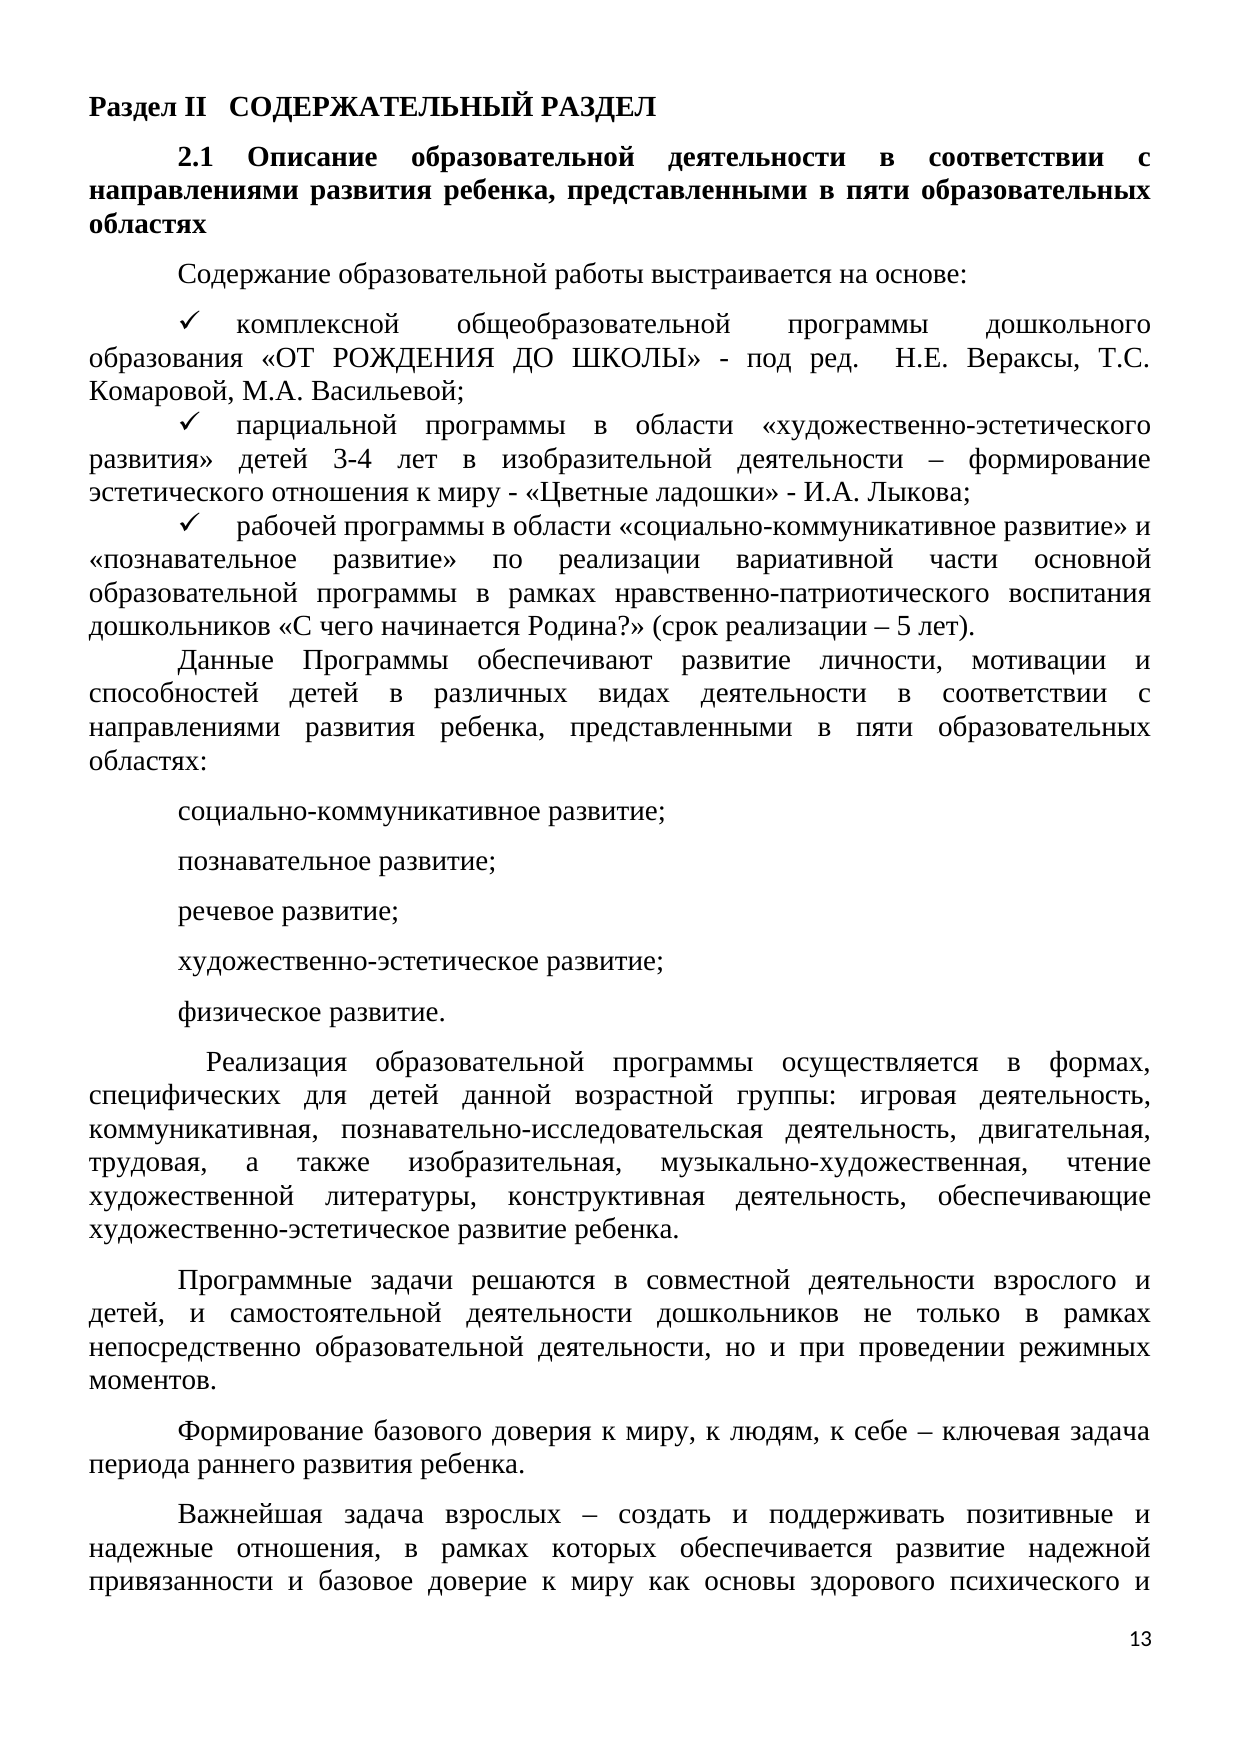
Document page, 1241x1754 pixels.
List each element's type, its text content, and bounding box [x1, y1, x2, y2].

text Данные Программы обеспечивают развитие личности, мотивации и способностей детей в различных видах деятельности в соответствии с направлениями развития ребенка, представленными в пяти образовательных областях: [89, 642, 1152, 776]
text 2.1 Описание образовательной деятельности в соответствии с направлениями развития ребенка, представленными в пяти образовательных областях [89, 139, 1152, 239]
text Раздел II СОДЕРЖАТЕЛЬНЫЙ РАЗДЕЛ [89, 89, 1152, 122]
text Реализация образовательной программы осуществляется в формах, специфических для детей данной возрастной группы: игровая деятельность, коммуникативная, познавательно-исследовательская деятельность, двигательная, трудовая, а также изобразительная, музыкально-художественная, чтение художественной литературы, конструктивная деятельность, обеспечивающие художественно-эстетическое развитие ребенка. [89, 1044, 1152, 1245]
text  социально-коммуникативное развитие; [89, 793, 1152, 826]
text Программные задачи решаются в совместной деятельности взрослого и детей, и самостоятельной деятельности дошкольников не только в рамках непосредственно образовательной деятельности, но и при проведении режимных моментов. [89, 1262, 1152, 1396]
list парциальной программы в области «художественно-эстетического развития» детей 3-4 лет в изобразительной деятельности – формирование эстетического отношения к миру - «Цветные ладошки» - И.А. Лыкова; [89, 407, 1152, 508]
text Формирование базового доверия к миру, к людям, к себе – ключевая задача периода раннего развития ребенка. [89, 1413, 1152, 1480]
text Содержание образовательной работы выстраивается на основе: [89, 256, 1152, 290]
text  физическое развитие. [89, 994, 1152, 1027]
text  художественно-эстетическое развитие; [89, 943, 1152, 977]
list рабочей программы в области «социально-коммуникативное развитие» и «познавательное развитие» по реализации вариативной части основной образовательной программы в рамках нравственно-патриотического воспитания дошкольников «С чего начинается Родина?» (срок реализации – 5 лет). [89, 508, 1152, 642]
text  познавательное развитие; [89, 843, 1152, 877]
list комплексной общеобразовательной программы дошкольного образования «ОТ РОЖДЕНИЯ ДО ШКОЛЫ» - под ред. Н.Е. Вераксы, Т.С. Комаровой, М.А. Васильевой; [89, 306, 1152, 407]
text  речевое развитие; [89, 893, 1152, 927]
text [89, 1496, 1152, 1597]
